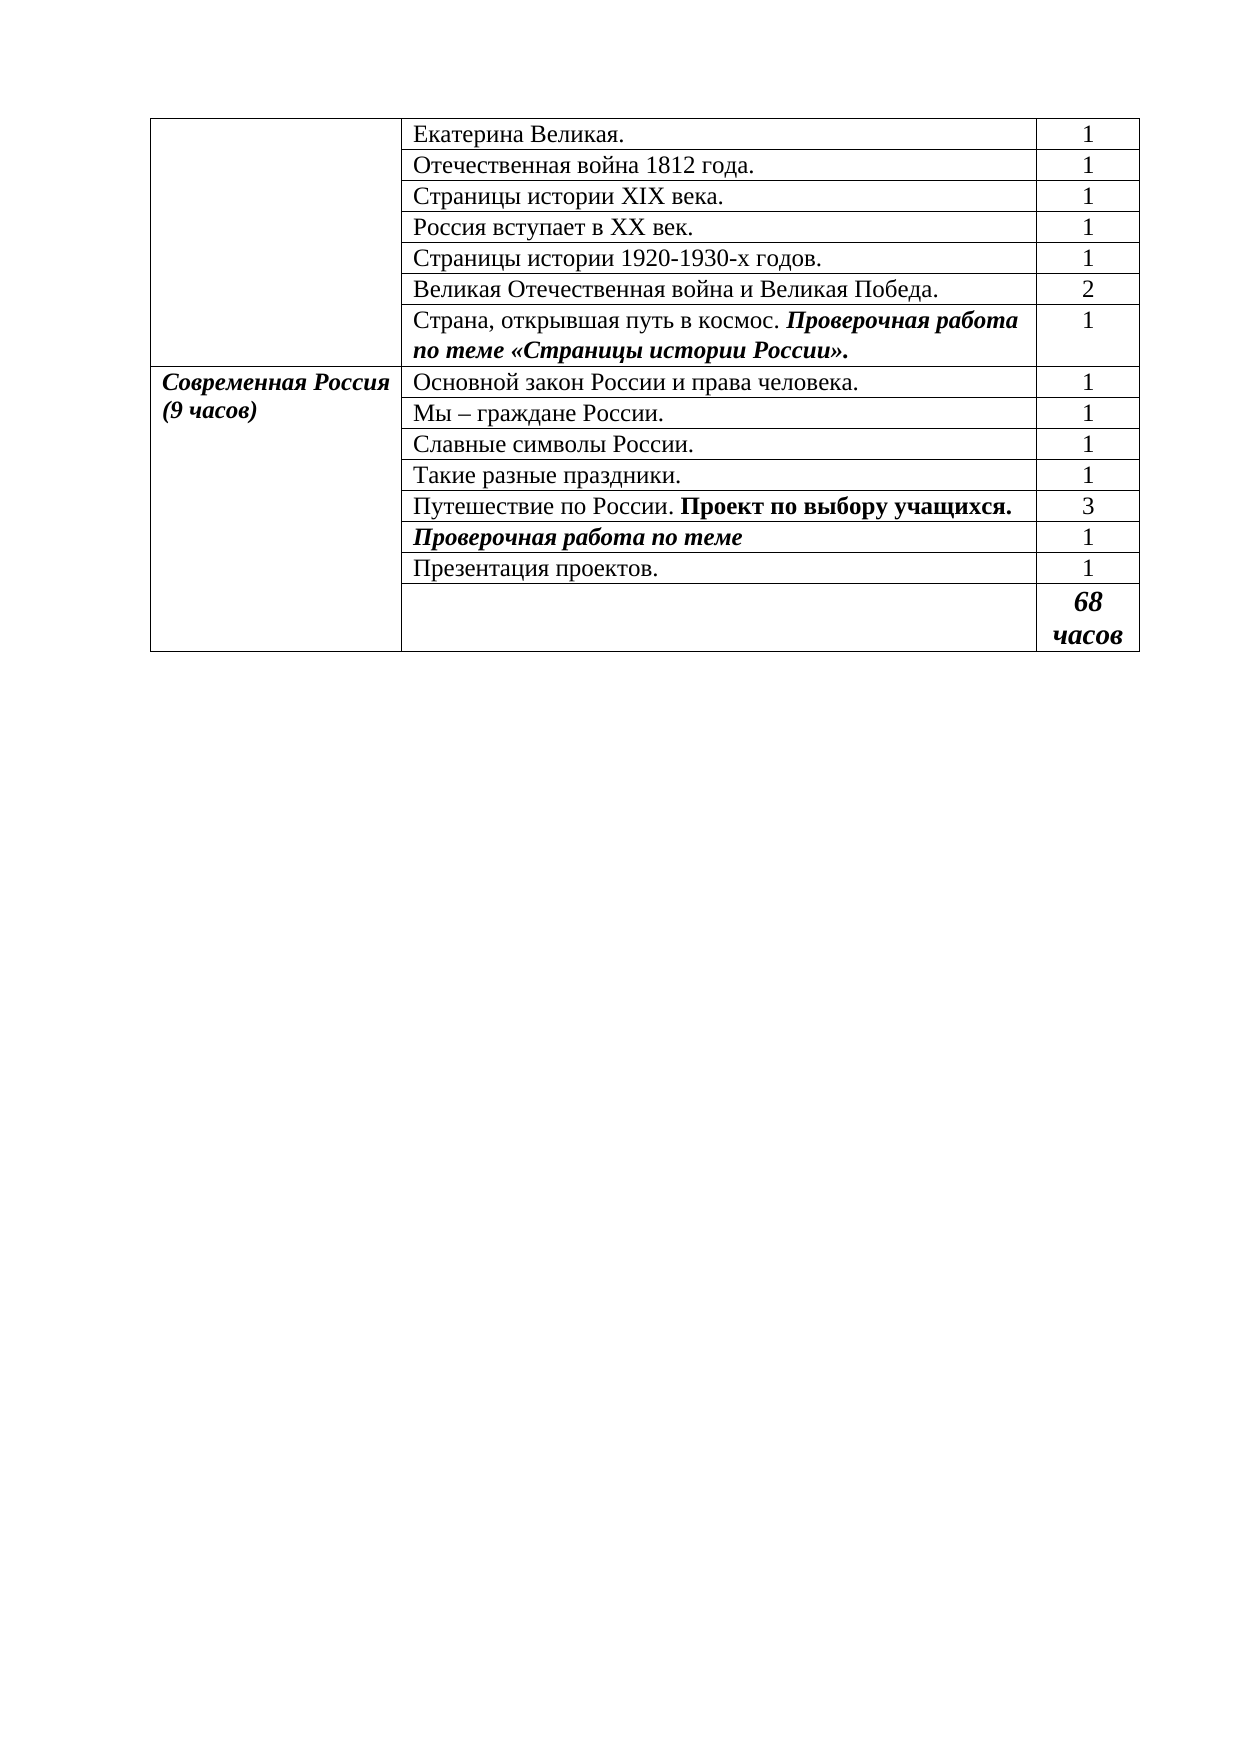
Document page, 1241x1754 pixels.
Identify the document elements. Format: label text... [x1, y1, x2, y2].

table_cell 1 [1037, 181, 1139, 211]
table_cell Мы – граждане России. [402, 398, 1036, 428]
table_cell 1 [1037, 243, 1139, 273]
table_cell Россия вступает в XX век. [402, 212, 1036, 242]
table_cell 1 [1037, 522, 1139, 552]
table_cell 1 [1037, 119, 1139, 149]
table_cell Страницы истории 1920-1930-х годов. [402, 243, 1036, 273]
table_cell Страницы истории XIX века. [402, 181, 1036, 211]
table_cell Великая Отечественная война и Великая Победа. [402, 274, 1036, 304]
table_cell Отечественная война 1812 года. [402, 150, 1036, 180]
table_cell Екатерина Великая. [402, 119, 1036, 149]
table_cell 1 [1037, 212, 1139, 242]
table_cell Современная Россия (9 часов) [151, 367, 401, 651]
table_cell [402, 584, 1036, 651]
table_cell Презентация проектов. [402, 553, 1036, 583]
table_cell 1 [1037, 460, 1139, 490]
table_cell 3 [1037, 491, 1139, 521]
table_cell 1 [1037, 553, 1139, 583]
table_cell 1 [1037, 398, 1139, 428]
table_cell Славные символы России. [402, 429, 1036, 459]
table_cell Основной закон России и права человека. [402, 367, 1036, 397]
table_cell 1 [1037, 150, 1139, 180]
table_cell 68 часов [1037, 584, 1139, 651]
table_cell 1 [1037, 429, 1139, 459]
table_cell 1 [1037, 305, 1139, 366]
table_cell 1 [1037, 367, 1139, 397]
table_cell Такие разные праздники. [402, 460, 1036, 490]
table_cell Проверочная работа по теме [402, 522, 1036, 552]
table_cell 2 [1037, 274, 1139, 304]
table_cell Страна, открывшая путь в космос. Проверочная работа по теме «Страницы истории России». [402, 305, 1036, 366]
table_cell Путешествие по России. Проект по выбору учащихся. [402, 491, 1036, 521]
